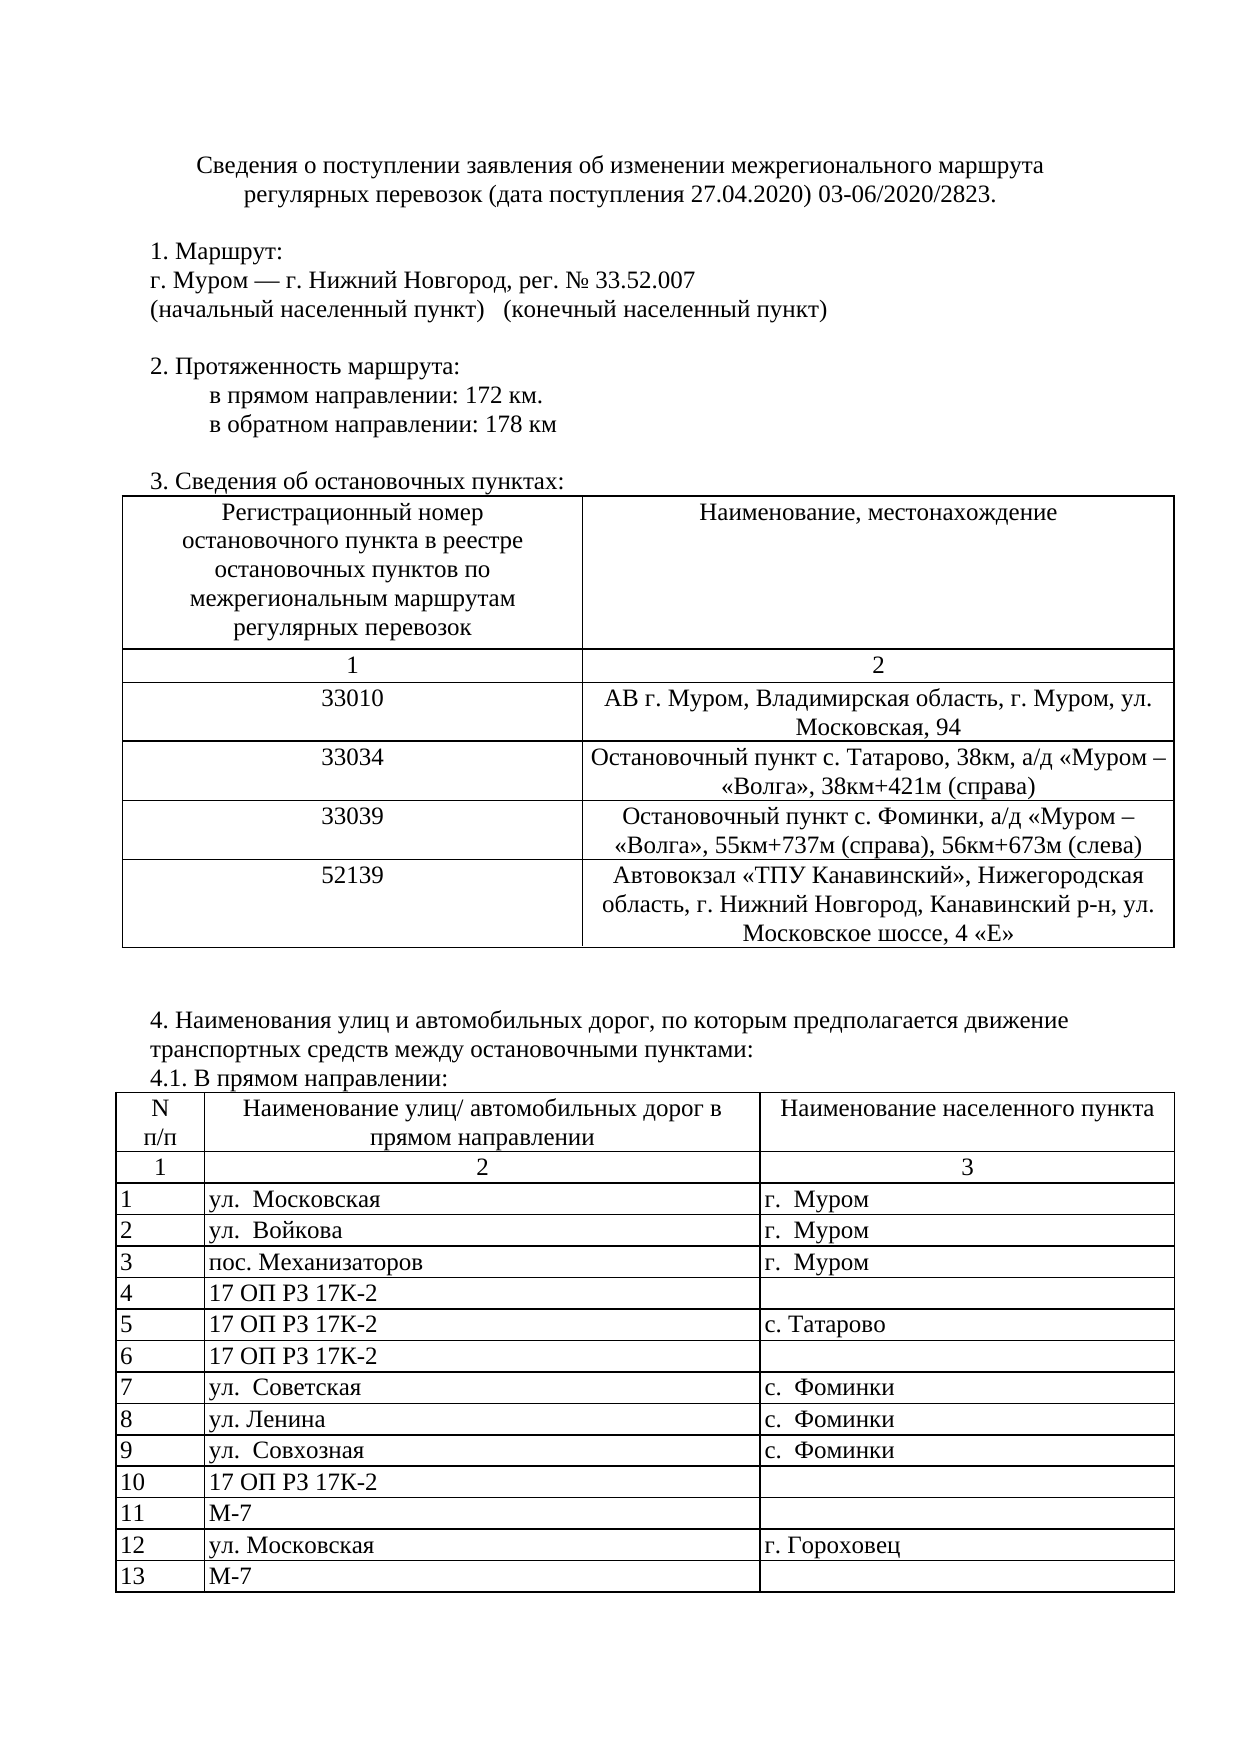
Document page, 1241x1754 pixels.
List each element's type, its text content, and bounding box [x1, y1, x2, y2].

table_header Наименование населенного пункта [761, 1093, 1174, 1151]
table_cell 5 [117, 1310, 204, 1339]
table_cell г. Гороховец [761, 1530, 1174, 1560]
table_cell г. Муром [761, 1184, 1174, 1214]
table_cell 3 [761, 1152, 1174, 1182]
table_cell 17 ОП РЗ 17К-2 [205, 1341, 759, 1371]
table_cell 13 [117, 1561, 204, 1591]
table_cell с. Фоминки [761, 1404, 1174, 1434]
table_header Наименование улиц/ автомобильных дорог в прямом направлении [205, 1093, 759, 1151]
text 3. Сведения об остановочных пунктах: [150, 466, 1090, 495]
table_cell ул. Московская [205, 1530, 759, 1560]
text Сведения о поступлении заявления об изменении межрегионального маршрута регулярных перевозок (дата поступления 27.04.2020) 03-06/2020/2823. [150, 150, 1090, 207]
table_cell 1 [117, 1184, 204, 1214]
table_cell 33039 [123, 801, 582, 858]
table_cell ул. Ленина [205, 1404, 759, 1434]
table_cell 2 [205, 1152, 759, 1182]
table_cell с. Фоминки [761, 1436, 1174, 1465]
table_cell пос. Механизаторов [205, 1247, 759, 1277]
table_cell с. Фоминки [761, 1373, 1174, 1402]
table_cell АВ г. Муром, Владимирская область, г. Муром, ул. Московская, 94 [583, 683, 1173, 740]
table_cell [761, 1561, 1174, 1591]
table_cell 11 [117, 1498, 204, 1528]
table_cell 1 [123, 650, 582, 681]
text (начальный населенный пункт) (конечный населенный пункт) [150, 294, 1090, 322]
table_cell 33034 [123, 742, 582, 799]
table_cell г. Муром [761, 1247, 1174, 1277]
table_cell с. Татарово [761, 1310, 1174, 1339]
text 1. Маршрут: [150, 236, 1090, 265]
table_cell 12 [117, 1530, 204, 1560]
table_cell 6 [117, 1341, 204, 1371]
table_cell ул. Советская [205, 1373, 759, 1402]
table_header Регистрационный номер остановочного пункта в реестре остановочных пунктов по межрегиональным маршрутам регулярных перевозок [123, 497, 582, 648]
text в прямом направлении: 172 км. [150, 380, 1090, 409]
table_cell [761, 1467, 1174, 1497]
table_cell ул. Совхозная [205, 1436, 759, 1465]
table_cell Остановочный пункт с. Фоминки, а/д «Муром – «Волга», 55км+737м (справа), 56км+673м (слева) [583, 801, 1173, 858]
table_cell 8 [117, 1404, 204, 1434]
table_cell 3 [117, 1247, 204, 1277]
text 4. Наименования улиц и автомобильных дорог, по которым предполагается движение транспортных средств между остановочными пунктами: [150, 1005, 1090, 1063]
table_cell 33010 [123, 683, 582, 740]
table_cell 1 [117, 1152, 204, 1182]
table_cell г. Муром [761, 1215, 1174, 1245]
table_cell 9 [117, 1436, 204, 1465]
table_cell 2 [117, 1215, 204, 1245]
table_cell [761, 1341, 1174, 1371]
table_header Наименование, местонахождение [583, 497, 1173, 648]
table_cell Автовокзал «ТПУ Канавинский», Нижегородская область, г. Нижний Новгород, Канавинский р-н, ул. Московское шоссе, 4 «Е» [583, 860, 1173, 946]
table_cell 2 [583, 650, 1173, 681]
text 2. Протяженность маршрута: [150, 351, 1090, 380]
table_cell 17 ОП РЗ 17К-2 [205, 1310, 759, 1339]
table_cell 10 [117, 1467, 204, 1497]
table_cell М-7 [205, 1498, 759, 1528]
table_header N п/п [117, 1093, 204, 1151]
table_cell 17 ОП РЗ 17К-2 [205, 1278, 759, 1308]
table_cell [761, 1278, 1174, 1308]
text 4.1. В прямом направлении: [150, 1063, 1090, 1092]
text в обратном направлении: 178 км [150, 409, 1090, 437]
table_cell ул. Войкова [205, 1215, 759, 1245]
table_cell ул. Московская [205, 1184, 759, 1214]
table_cell 52139 [123, 860, 582, 946]
table_cell [761, 1498, 1174, 1528]
text г. Муром — г. Нижний Новгород, рег. № 33.52.007 [150, 265, 1090, 294]
table_cell Остановочный пункт с. Татарово, 38км, а/д «Муром – «Волга», 38км+421м (справа) [583, 742, 1173, 799]
table_cell 4 [117, 1278, 204, 1308]
table_cell М-7 [205, 1561, 759, 1591]
table_cell 7 [117, 1373, 204, 1402]
table_cell 17 ОП РЗ 17К-2 [205, 1467, 759, 1497]
